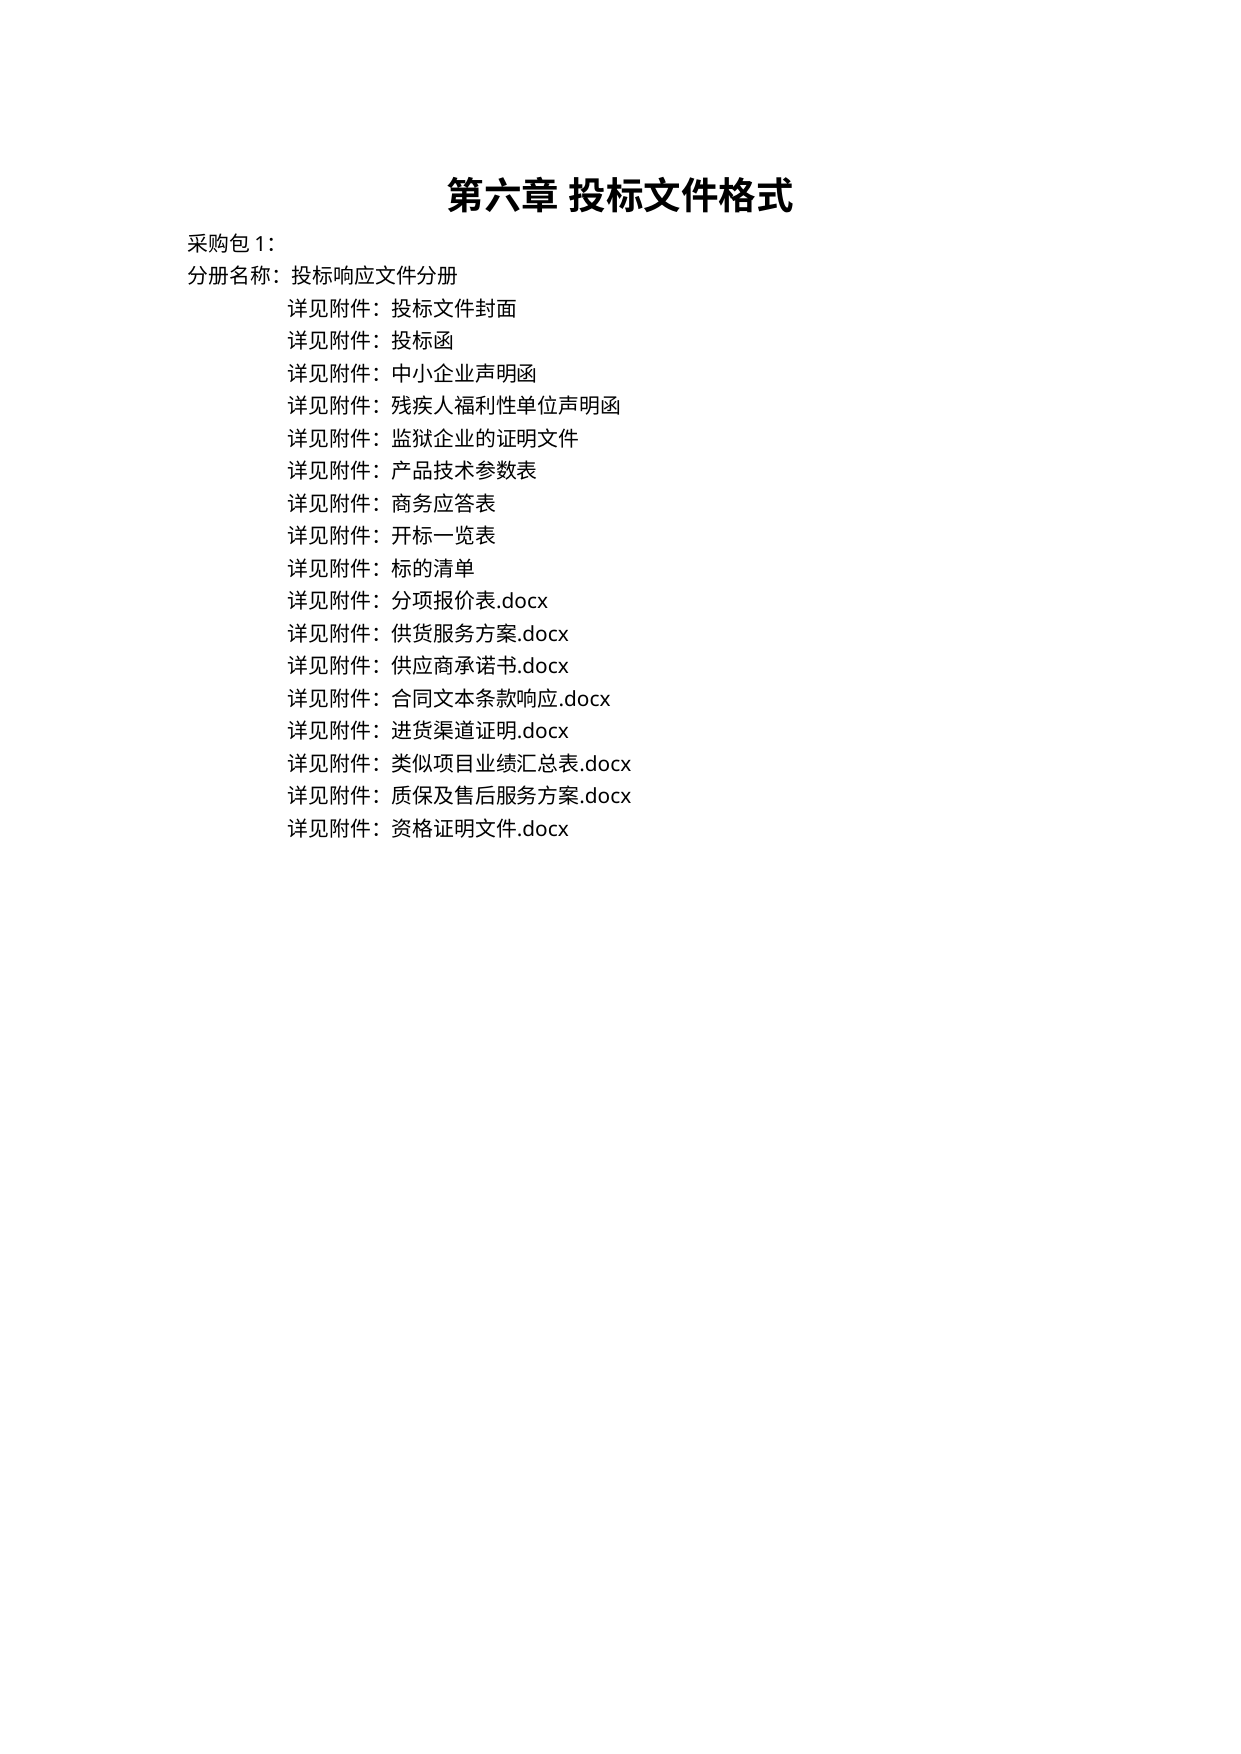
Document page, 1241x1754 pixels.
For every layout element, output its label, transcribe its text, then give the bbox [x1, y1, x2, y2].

text 详见附件：投标文件封面 [187, 292, 1053, 324]
text 分册名称：投标响应文件分册 [187, 259, 1053, 292]
text 详见附件：合同文本条款响应.docx [187, 682, 1053, 714]
text 详见附件：商务应答表 [187, 487, 1053, 519]
text 详见附件：监狱企业的证明文件 [187, 422, 1053, 454]
text 详见附件：标的清单 [187, 552, 1053, 584]
text 详见附件：供货服务方案.docx [187, 617, 1053, 649]
text 详见附件：产品技术参数表 [187, 454, 1053, 487]
text 详见附件：残疾人福利性单位声明函 [187, 389, 1053, 422]
text 详见附件：资格证明文件.docx [187, 812, 1053, 844]
text 详见附件：类似项目业绩汇总表.docx [187, 747, 1053, 779]
text 详见附件：进货渠道证明.docx [187, 714, 1053, 747]
text 第六章 投标文件格式 [187, 162, 1053, 227]
text 详见附件：分项报价表.docx [187, 584, 1053, 617]
text 详见附件：供应商承诺书.docx [187, 649, 1053, 682]
text 详见附件：开标一览表 [187, 519, 1053, 552]
text 详见附件：中小企业声明函 [187, 357, 1053, 389]
text 采购包1： [187, 227, 1053, 259]
text 详见附件：投标函 [187, 324, 1053, 357]
text 详见附件：质保及售后服务方案.docx [187, 779, 1053, 812]
